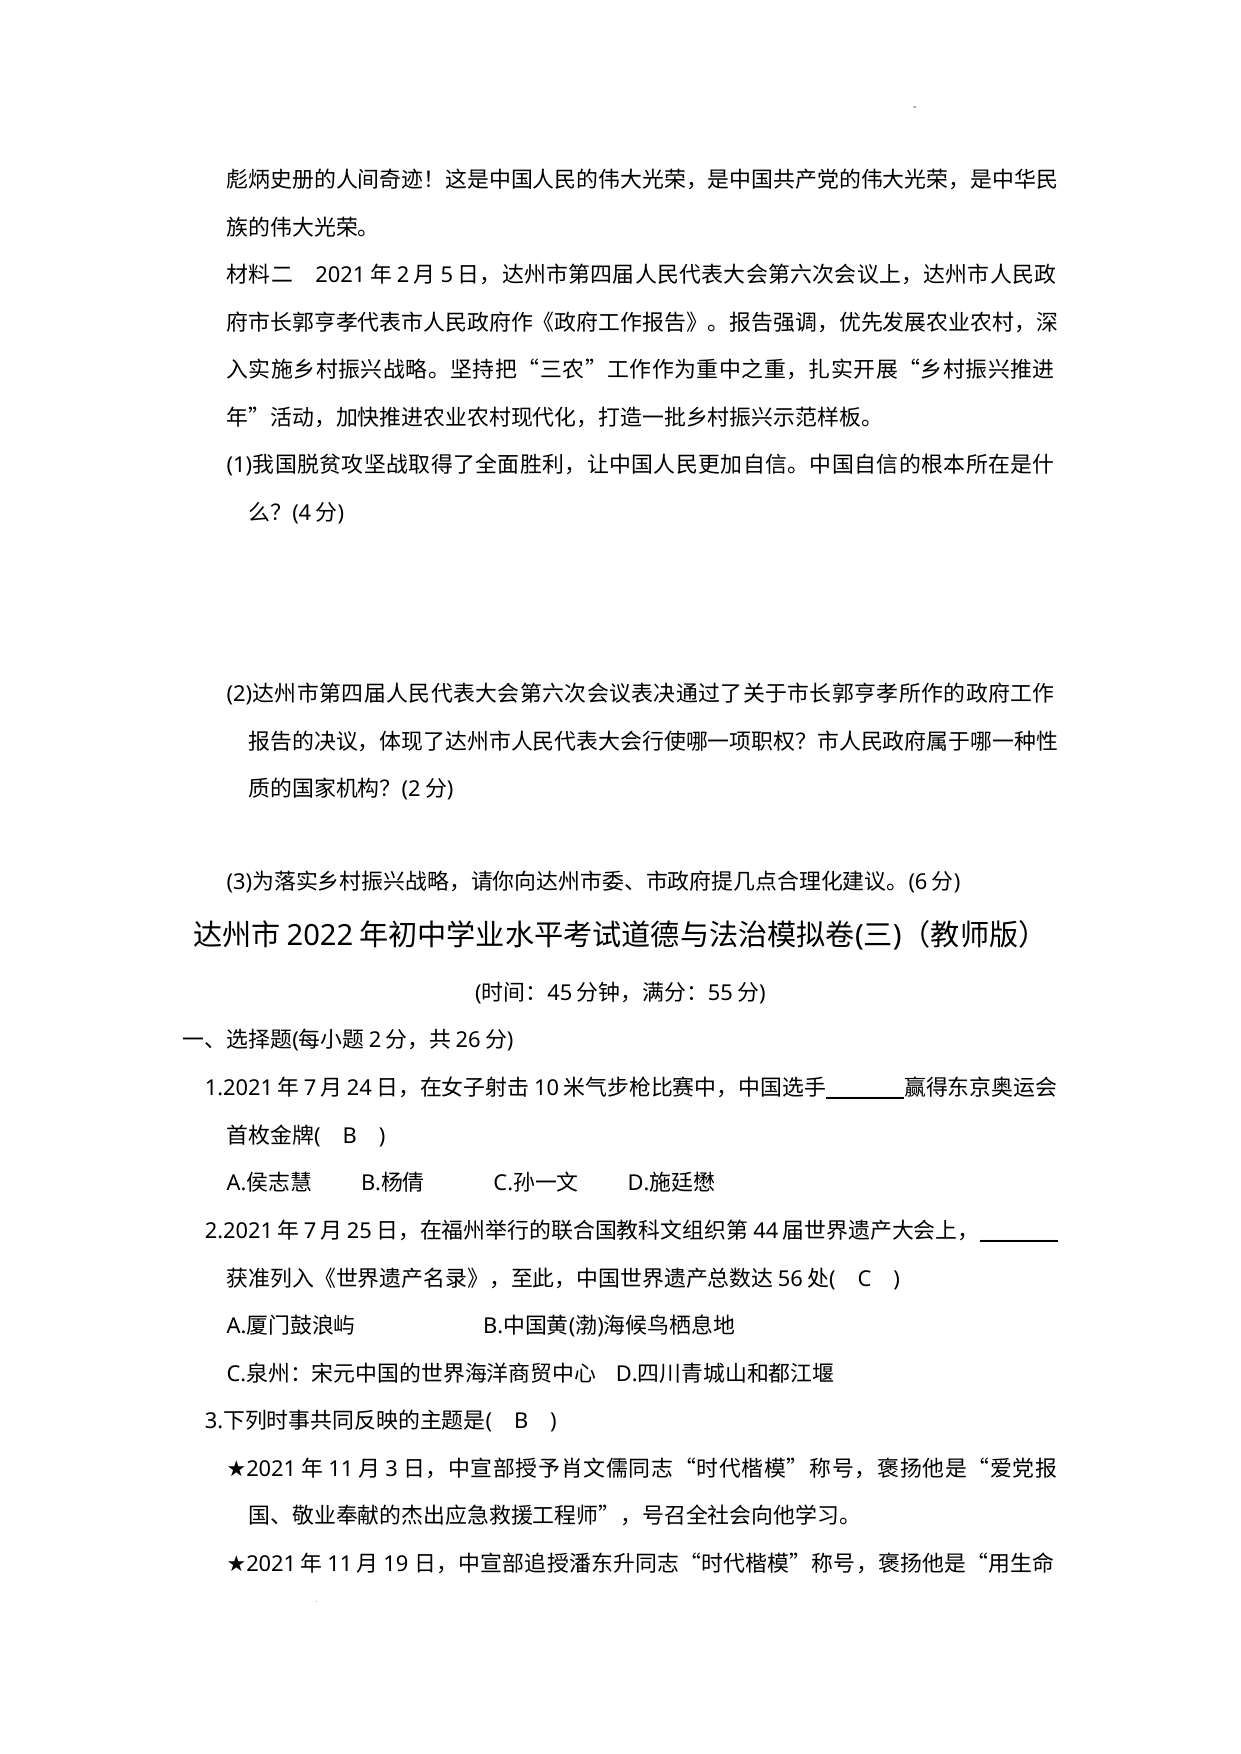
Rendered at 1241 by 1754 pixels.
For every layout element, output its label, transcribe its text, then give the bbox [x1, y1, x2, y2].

text 材料二 2021年2月5日，达州市第四届人民代表大会第六次会议上，达州市人民政府市长郭亨孝代表市人民政府作《政府工作报告》。报告强调，优先发展农业农村，深入实施乡村振兴战略。坚持把“三农”工作作为重中之重，扎实开展“乡村振兴推进年”活动，加快推进农业农村现代化，打造一批乡村振兴示范样板。 [226, 257, 1058, 431]
text 1.2021年7月24日，在女子射击10米气步枪比赛中，中国选手________赢得东京奥运会首枚金牌( B ) [204, 1070, 1058, 1149]
text ★2021年11月3日，中宣部授予肖文儒同志“时代楷模”称号，褒扬他是“爱党报国、敬业奉献的杰出应急救援工程师”，号召全社会向他学习。 [226, 1451, 1058, 1530]
text 2.2021年7月25日，在福州举行的联合国教科文组织第44届世界遗产大会上，________获准列入《世界遗产名录》，至此，中国世界遗产总数达56处( C ) [204, 1213, 1058, 1292]
text (1)我国脱贫攻坚战取得了全面胜利，让中国人民更加自信。中国自信的根本所在是什么？(4分) [226, 447, 1058, 526]
text (3)为落实乡村振兴战略，请你向达州市委、市政府提几点合理化建议。(6分) [183, 864, 1058, 896]
text A.侯志慧 B.杨倩 C.孙一文 D.施廷懋 [183, 1165, 1058, 1197]
text 一、选择题(每小题2分，共26分) [183, 1022, 1058, 1054]
text C.泉州：宋元中国的世界海洋商贸中心 D.四川青城山和都江堰 [183, 1356, 1058, 1387]
text (时间：45分钟，满分：55分) [183, 975, 1058, 1007]
text A.厦门鼓浪屿 B.中国黄(渤)海候鸟栖息地 [183, 1308, 1058, 1340]
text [226, 1546, 1058, 1578]
text 3.下列时事共同反映的主题是( B ) [204, 1403, 1058, 1435]
text 达州市2022年初中学业水平考试道德与法治模拟卷(三)（教师版） [183, 911, 1058, 954]
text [226, 162, 1058, 241]
text (2)达州市第四届人民代表大会第六次会议表决通过了关于市长郭亨孝所作的政府工作报告的决议，体现了达州市人民代表大会行使哪一项职权？市人民政府属于哪一种性质的国家机构？(2分) [226, 676, 1058, 803]
